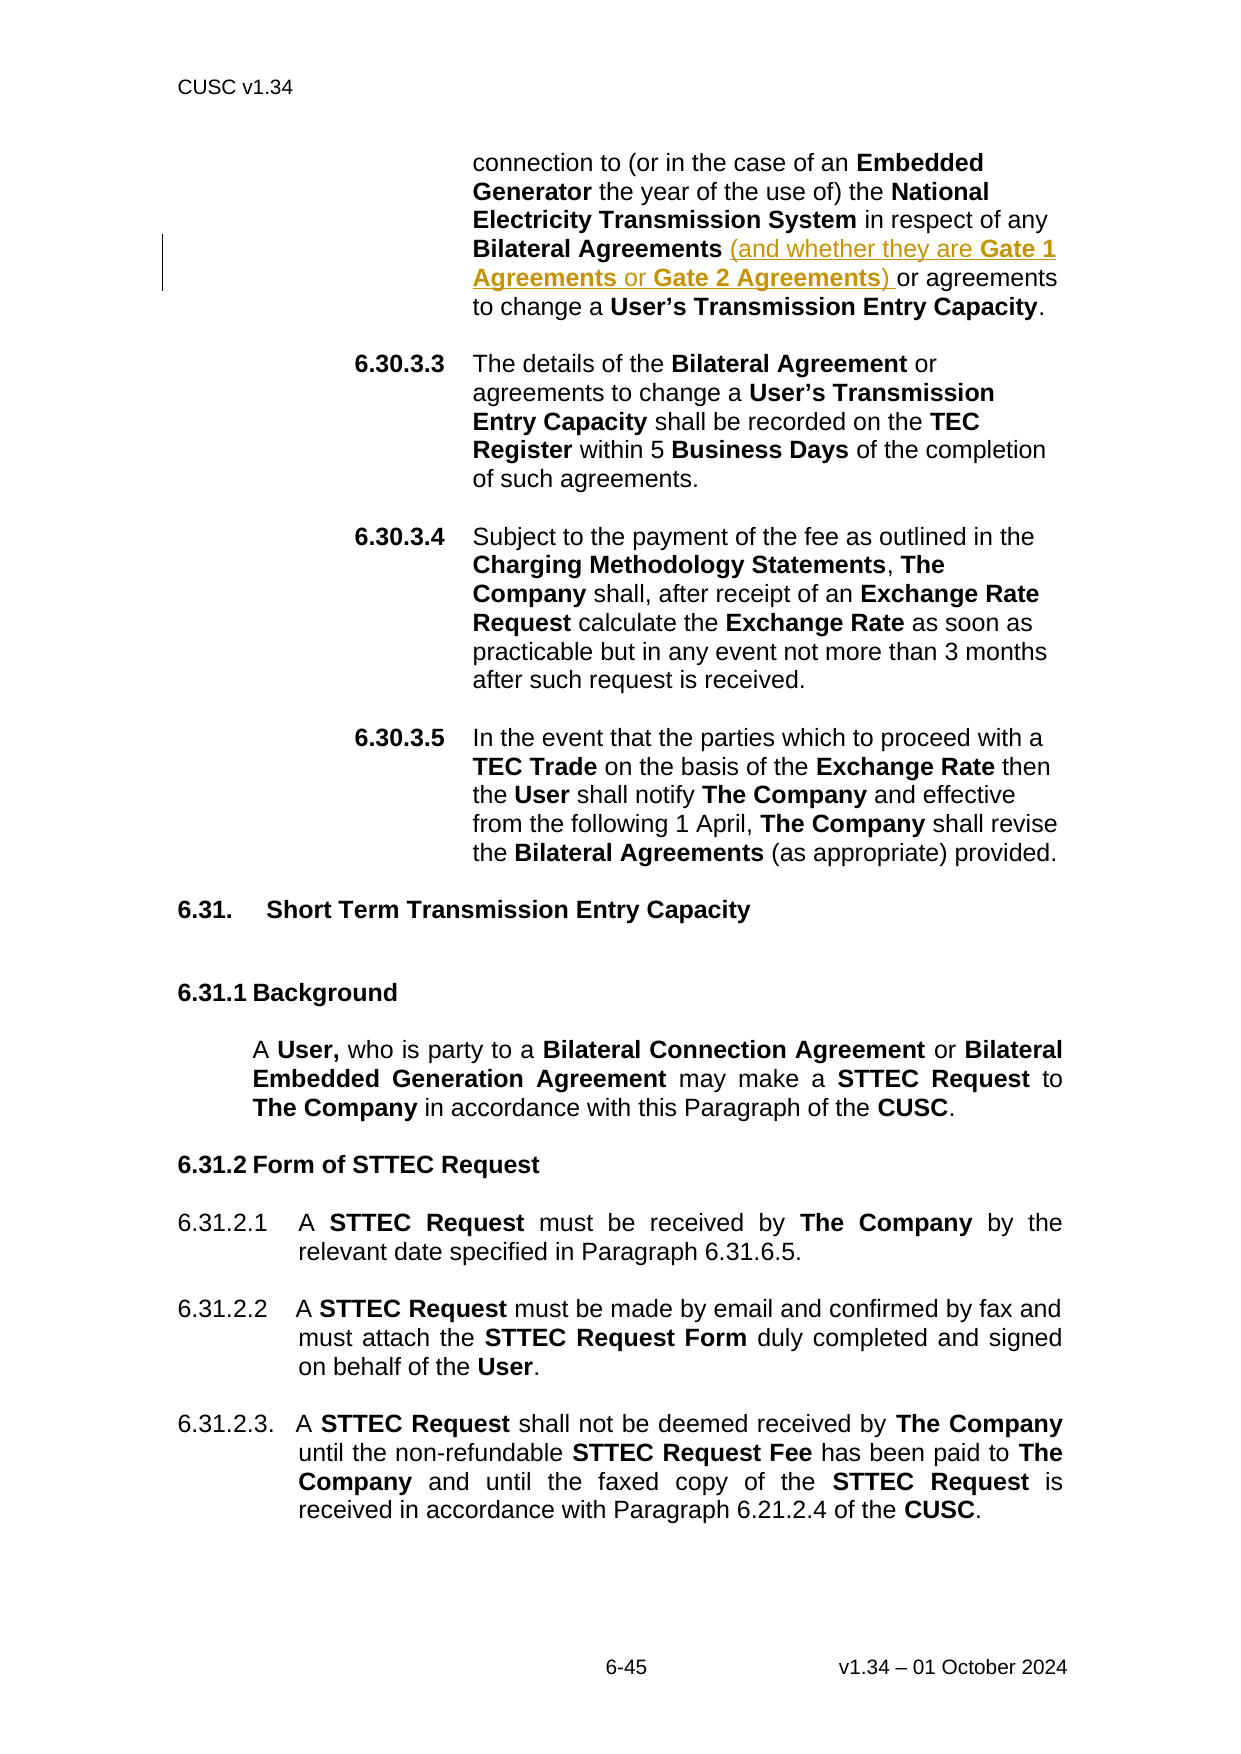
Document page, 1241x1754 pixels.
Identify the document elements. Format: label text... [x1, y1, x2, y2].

text 6.31.2.3. A STTEC Request shall not be deemed received by The Company until the non-refundable STTEC Request Fee has been paid to The Company and until the faxed copy of the STTEC Request is received in accordance with Paragraph 6.21.2.4 of the CUSC. [177, 1409, 1063, 1524]
text 6.31.2.2 A STTEC Request must be made by email and confirmed by fax and must attach the STTEC Request Form duly completed and signed on behalf of the User. [177, 1294, 1063, 1380]
text 6.30.3.4 Subject to the payment of the fee as outlined in the Charging Methodology Statements, The Company shall, after receipt of an Exchange Rate Request calculate the Exchange Rate as soon as practicable but in any event not more than 3 months after such request is received. [354, 521, 1063, 694]
text 6.31.2.1 A STTEC Request must be received by The Company by the relevant date specified in Paragraph 6.31.6.5. [177, 1208, 1063, 1265]
text A User, who is party to a Bilateral Connection Agreement or Bilateral Embedded Generation Agreement may make a STTEC Request to The Company in accordance with this Paragraph of the CUSC. [252, 1035, 1063, 1121]
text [354, 148, 1063, 320]
text 6.30.3.5 In the event that the parties which to proceed with a TEC Trade on the basis of the Exchange Rate then the User shall notify The Company and effective from the following 1 April, The Company shall revise the Bilateral Agreements (as appropriate) provided. [354, 723, 1063, 866]
text 6.31.2 Form of STTEC Request [177, 1150, 1063, 1179]
text 6.31.1 Background [177, 978, 1063, 1006]
text 6.30.3.3 The details of the Bilateral Agreement or agreements to change a User’s Transmission Entry Capacity shall be recorded on the TEC Register within 5 Business Days of the completion of such agreements. [354, 349, 1063, 493]
subtitle Short Term Transmission Entry Capacity [177, 895, 1063, 924]
